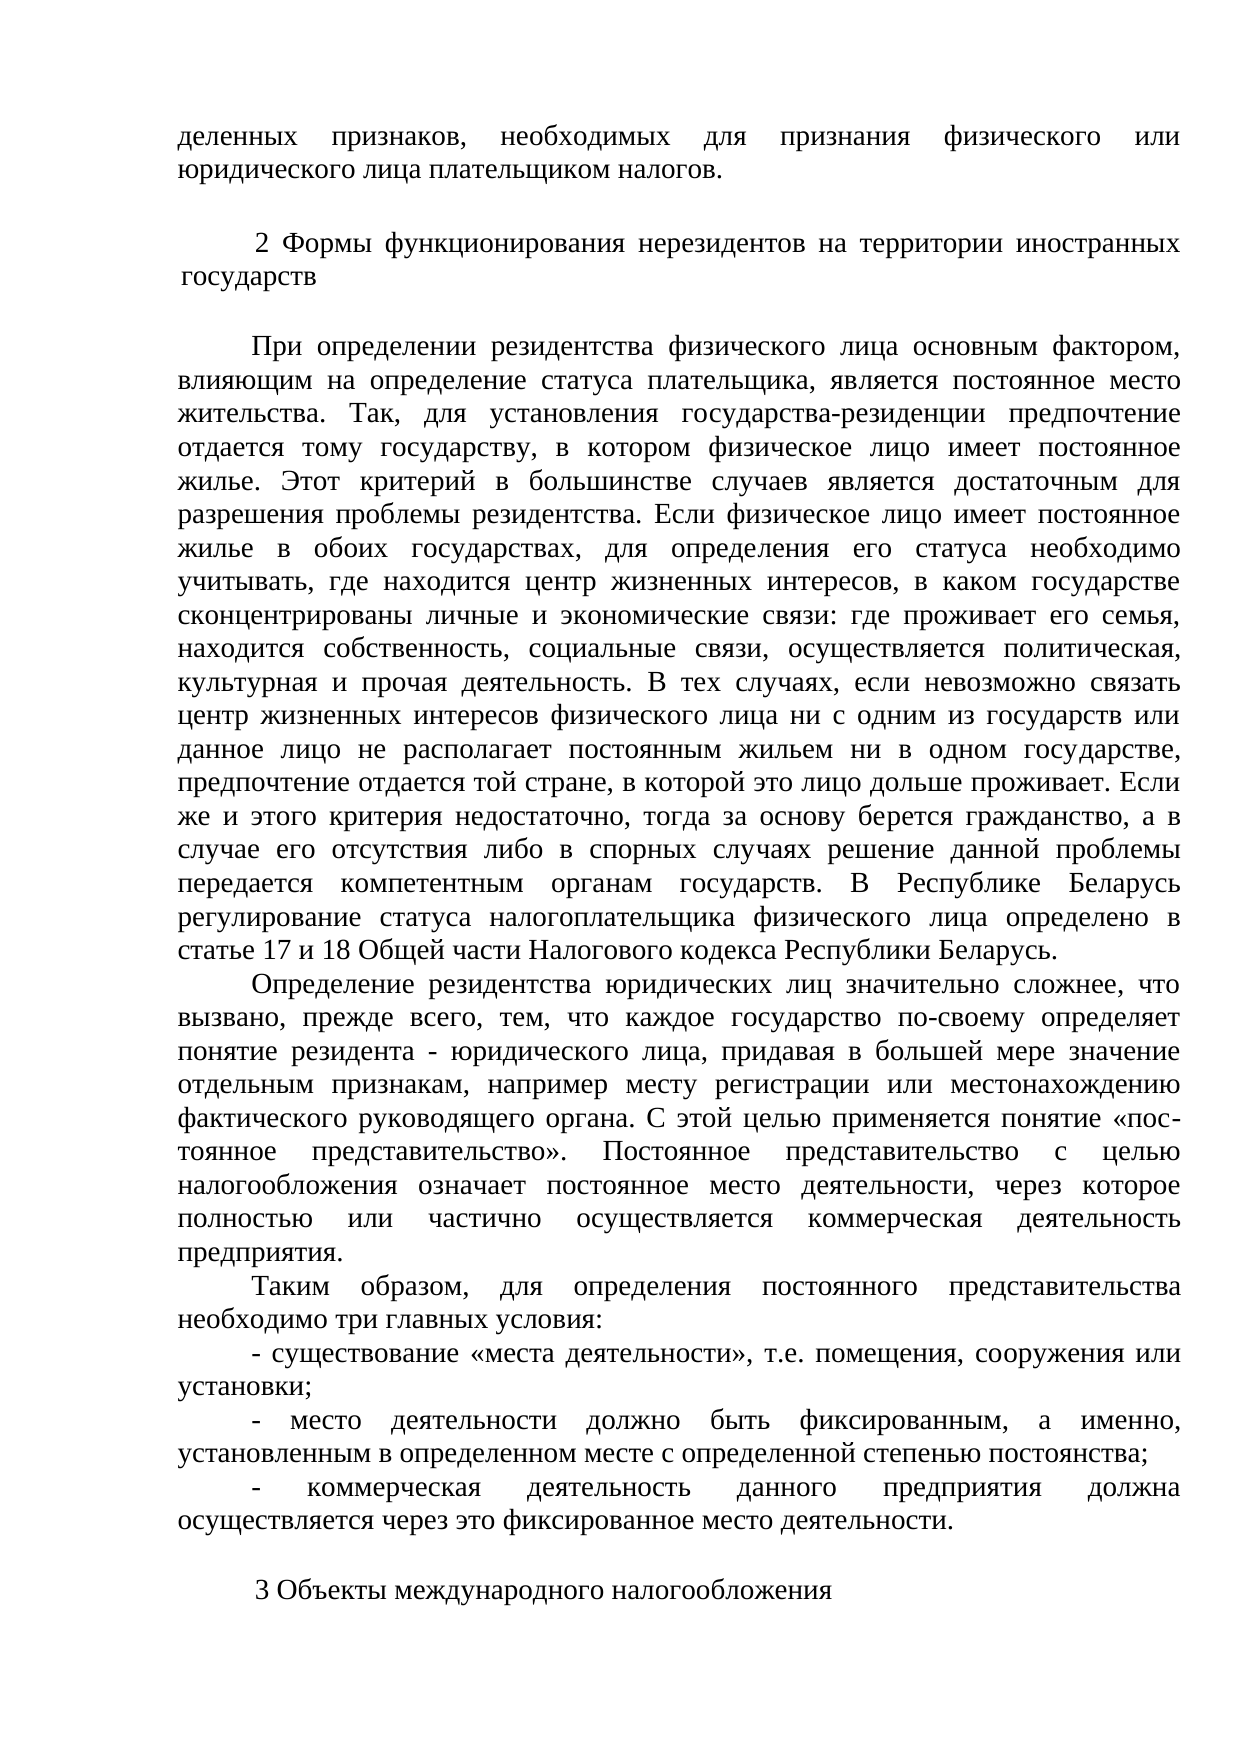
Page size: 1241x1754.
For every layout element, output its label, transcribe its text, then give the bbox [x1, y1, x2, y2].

text - коммерческая деятельность данного предприятия должна осуществляется через это фиксированное место деятельности. [177, 1469, 1181, 1536]
text При определении резидентства физического лица основным фактором, влияющим на определение статуса плательщика, является постоянное место жительства. Так, для установления государства-резиденции предпочтение отдается тому государству, в котором физическое лицо имеет постоянное жилье. Этот критерий в большинстве случаев является достаточным для разрешения проблемы резидентства. Если физическое лицо имеет постоянное жилье в обоих государствах, для определения его статуса необходимо учитывать, где находится центр жизненных интересов, в каком государстве сконцентрированы личные и экономические связи: где проживает его семья, находится собственность, социальные связи, осуществляется политическая, культурная и прочая деятельность. В тех случаях, если невозможно связать центр жизненных интересов физического лица ни с одним из государств или данное лицо не располагает постоянным жильем ни в одном государстве, предпочтение отдается той стране, в которой это лицо дольше проживает. Если же и этого критерия недостаточно, тогда за основу берется гражданство, а в случае его отсутствия либо в спорных случаях решение данной проблемы передается компетентным органам государств. В Республике Беларусь регулирование статуса налогоплательщика физического лица определено в статье 17 и 18 Общей части Налогового кодекса Республики Беларусь. [177, 328, 1181, 966]
text 2 Формы функционирования нерезидентов на территории иностранных государств [181, 225, 1181, 292]
text - существование «места деятельности», т.е. помещения, сооружения или установки; [177, 1335, 1181, 1402]
text Таким образом, для определения постоянного представительства необходимо три главных условия: [177, 1268, 1181, 1335]
text - место деятельности должно быть фиксированным, а именно, установленным в определенном месте с определенной степенью постоянства; [177, 1402, 1181, 1469]
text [177, 118, 1181, 185]
text Определение резидентства юридических лиц значительно сложнее, что вызвано, прежде всего, тем, что каждое государство по-своему определяет понятие резидента - юридического лица, придавая в большей мере значение отдельным признакам, например месту регистрации или местонахождению фактического руководящего органа. С этой целью применяется понятие «постоянное представительство». Постоянное представительство с целью налогообложения означает постоянное место деятельности, через которое полностью или частично осуществляется коммерческая деятельность предприятия. [177, 966, 1181, 1268]
text 3 Объекты международного налогообложения [181, 1572, 1181, 1606]
